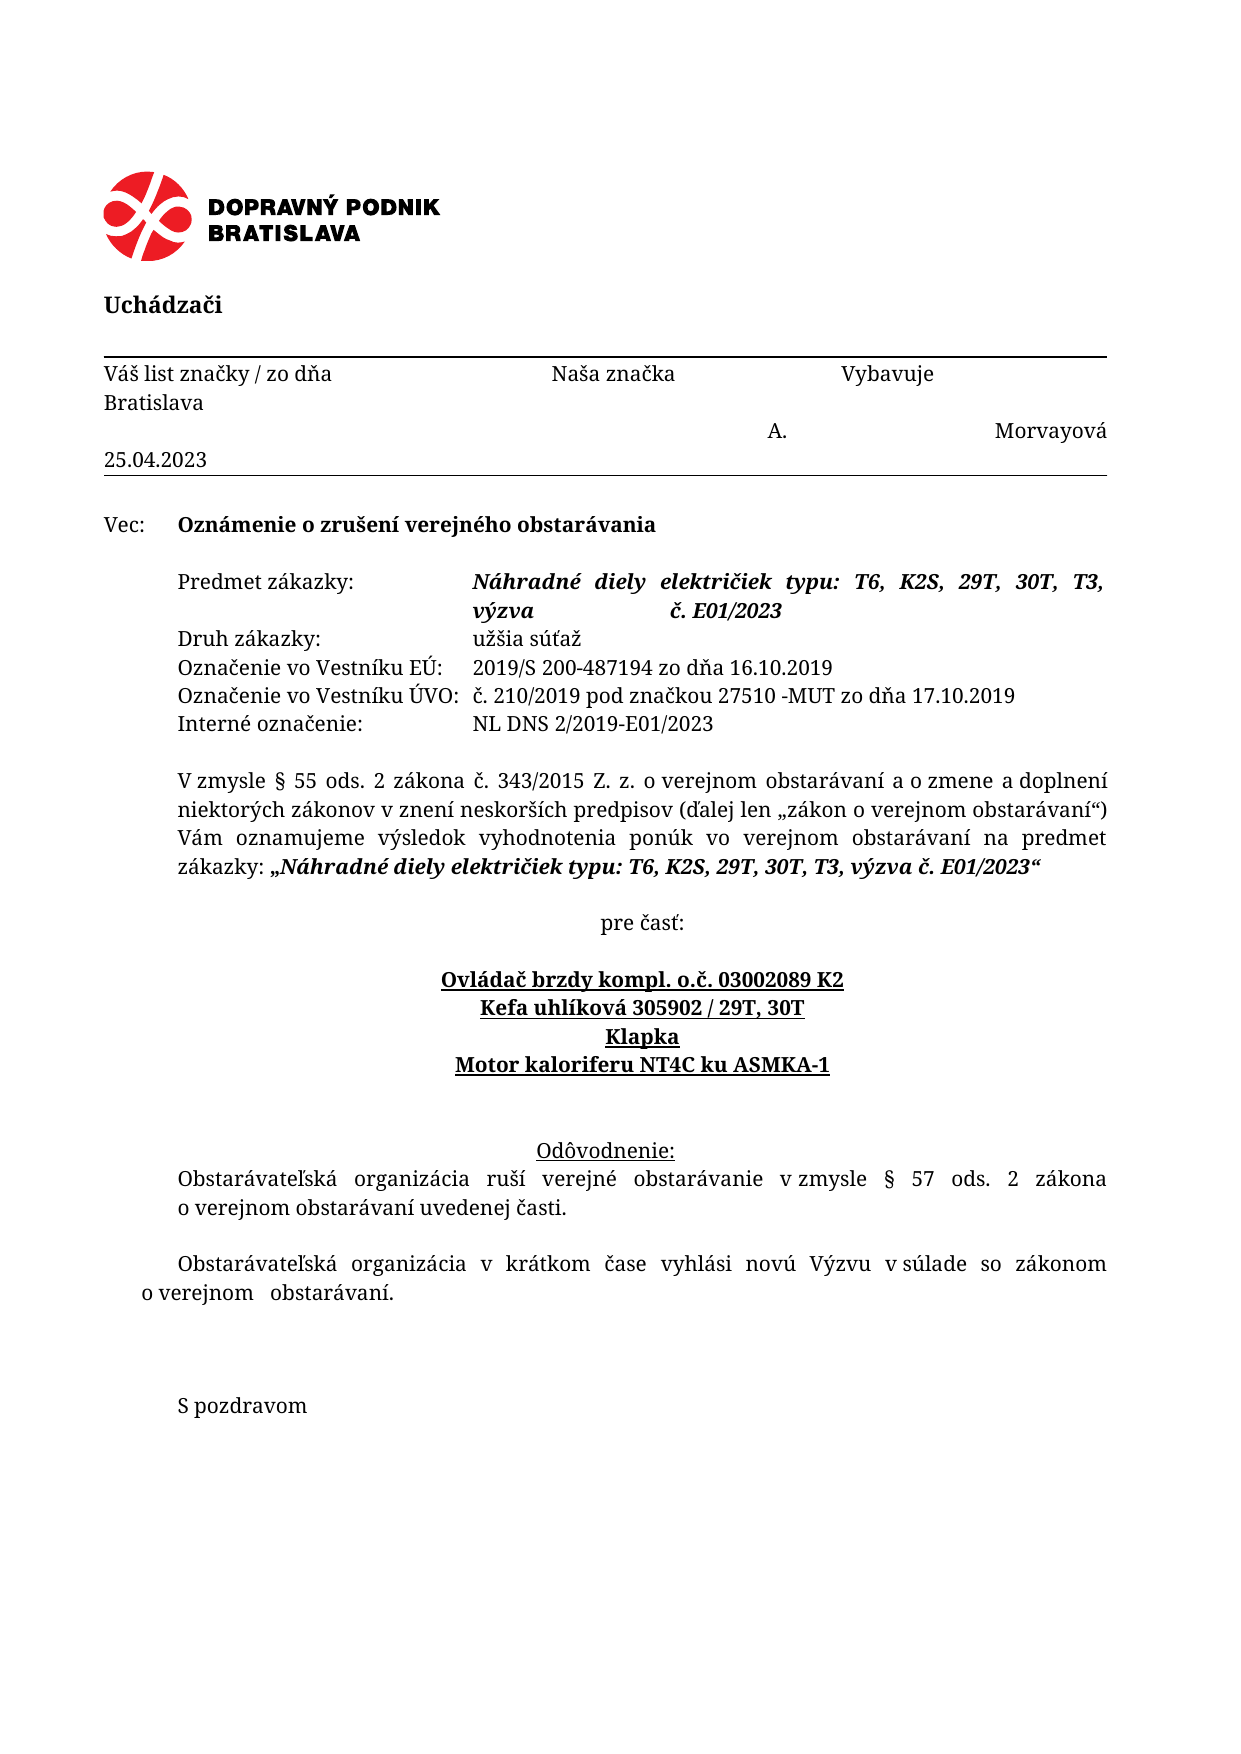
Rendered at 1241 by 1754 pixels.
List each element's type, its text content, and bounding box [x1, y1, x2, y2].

text pre časť: [177, 908, 1107, 937]
text Odôvodnenie: [103, 1136, 1107, 1164]
text Druh zákazky: užšia súťaž [177, 624, 1107, 653]
text Klapka [177, 1022, 1107, 1050]
text Interné označenie: NL DNS 2/2019-E01/2023 [103, 709, 1107, 738]
text V zmysle § 55 ods. 2 zákona č. 343/2015 Z. z. o verejnom obstarávaní a o zmene a doplnení niektorých zákonov v znení neskorších predpisov (ďalej len „zákon o verejnom obstarávaní“) Vám oznamujeme výsledok vyhodnotenia ponúk vo verejnom obstarávaní na predmet zákazky: „Náhradné diely električiek typu: T6, K2S, 29T, 30T, T3, výzva č. E01/2023“ [177, 766, 1107, 880]
text Predmet zákazky: Náhradné diely električiek typu: T6, K2S, 29T, 30T, T3, výzva č. E01/2023 [177, 567, 1107, 624]
text S pozdravom [103, 1392, 1107, 1420]
text Váš list značky / zo dňa Naša značka Vybavuje Bratislava [103, 357, 1107, 413]
text Ovládač brzdy kompl. o.č. 03002089 K2 [177, 965, 1107, 993]
text Označenie vo Vestníku EÚ: 2019/S 200-487194 zo dňa 16.10.2019 [103, 653, 1107, 681]
text Motor kaloriferu NT4C ku ASMKA-1 [177, 1050, 1107, 1079]
text Obstarávateľská organizácia v krátkom čase vyhlási novú Výzvu v súlade so zákonom o verejnom obstarávaní. [141, 1249, 1107, 1306]
text Obstarávateľská organizácia ruší verejné obstarávanie v zmysle § 57 ods. 2 zákona o verejnom obstarávaní uvedenej časti. [177, 1164, 1107, 1221]
text Kefa uhlíková 305902 / 29T, 30T [177, 993, 1107, 1022]
text Uchádzači [103, 290, 1107, 319]
text Označenie vo Vestníku ÚVO: č. 210/2019 pod značkou 27510 -MUT zo dňa 17.10.2019 [103, 681, 1107, 709]
text A. Morvayová 25.04.2023 [103, 413, 1107, 476]
text Vec: Oznámenie o zrušení verejného obstarávania [103, 511, 1107, 539]
